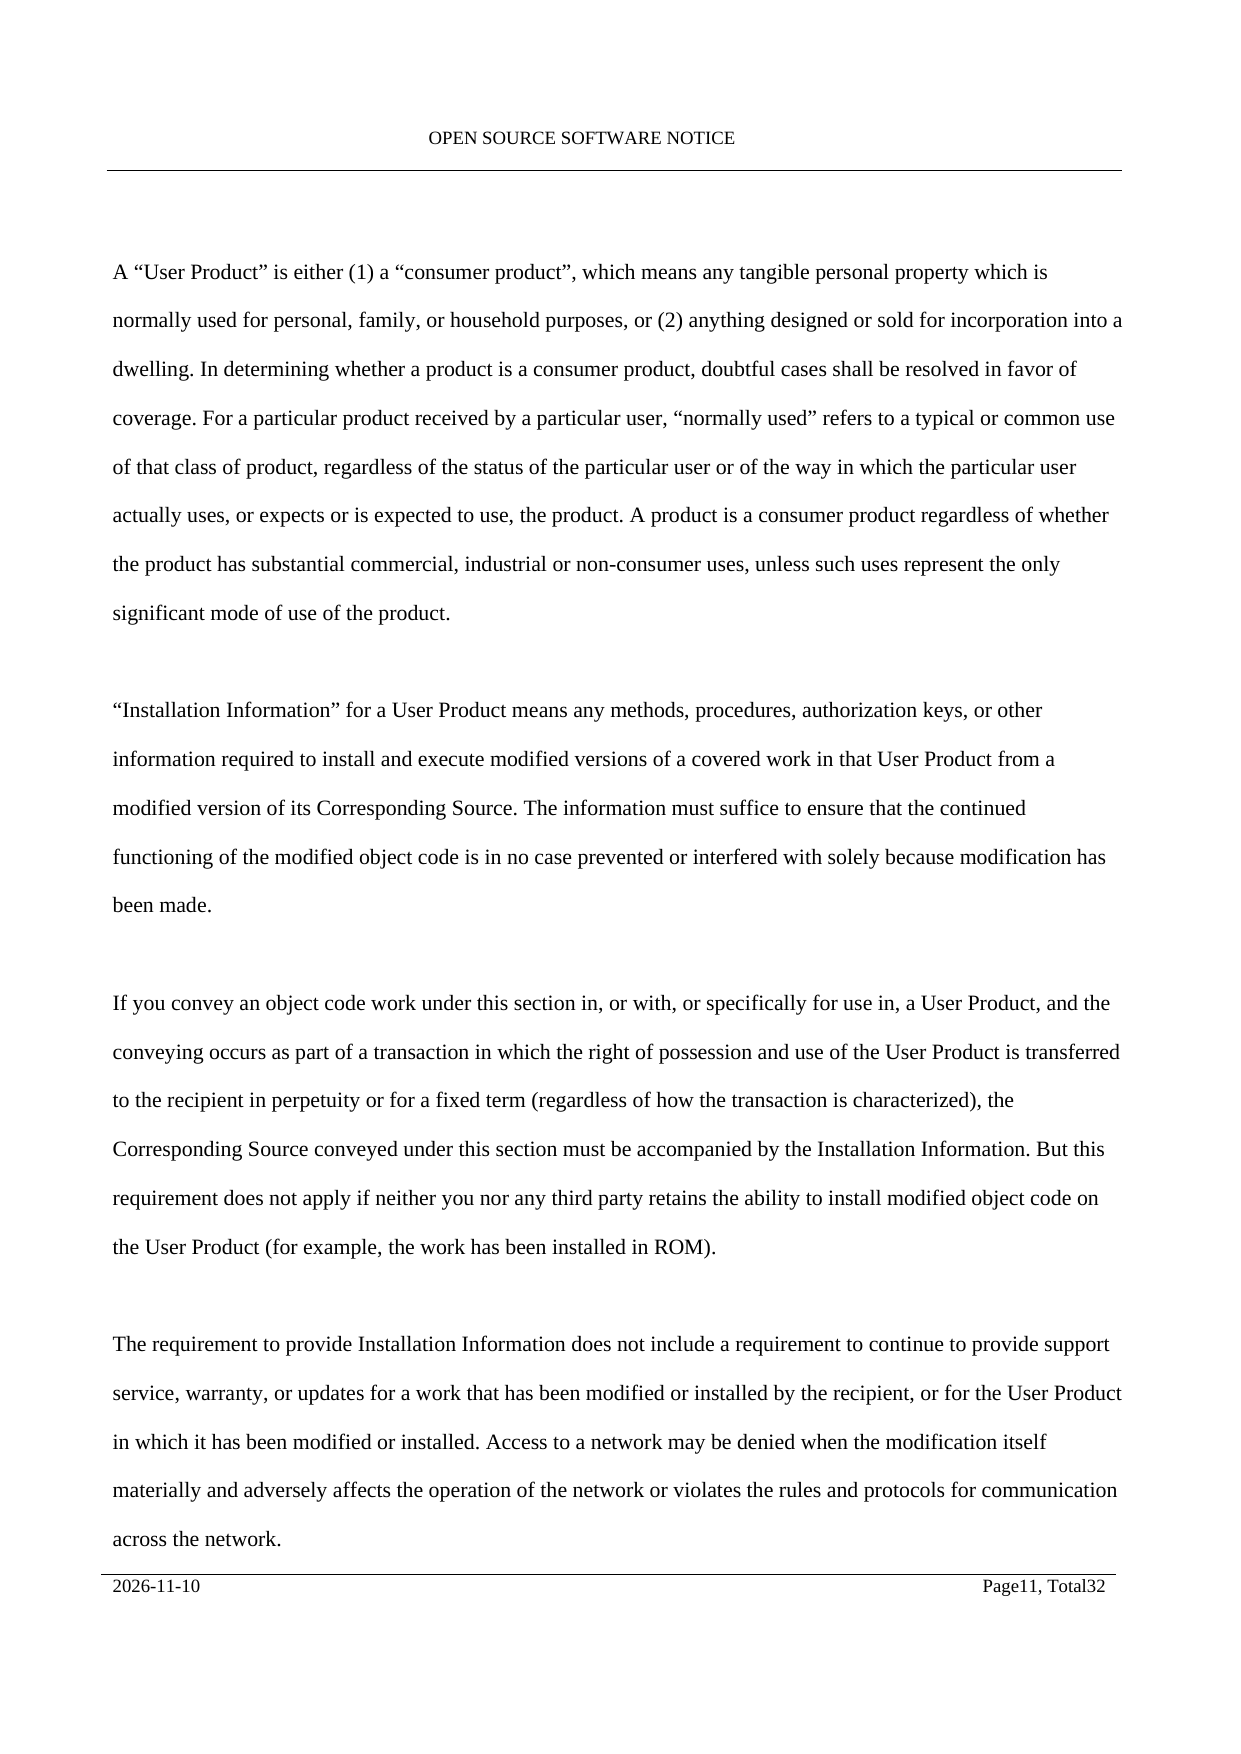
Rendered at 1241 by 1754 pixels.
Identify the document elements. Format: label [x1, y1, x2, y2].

text [112, 206, 1128, 1555]
